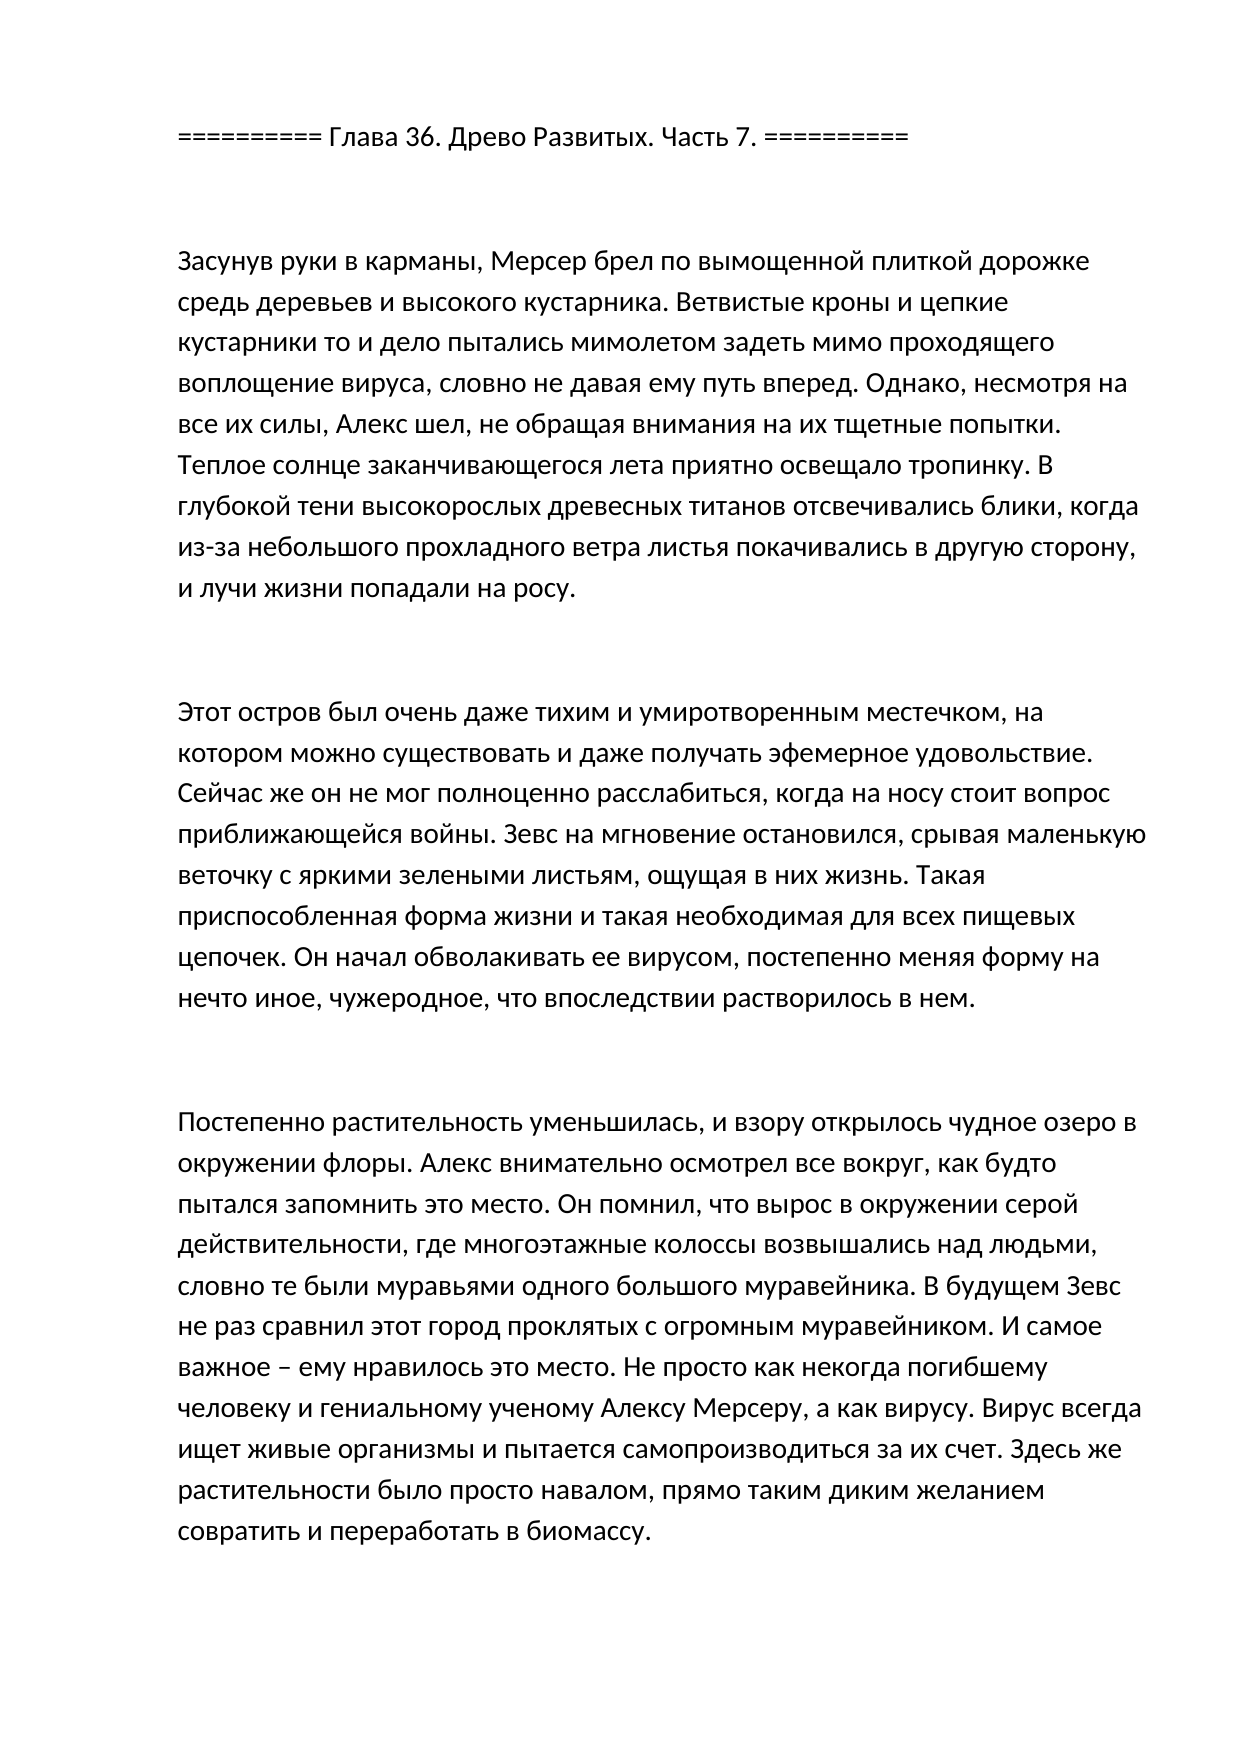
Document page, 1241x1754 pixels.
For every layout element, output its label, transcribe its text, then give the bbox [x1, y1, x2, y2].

text ========== Глава 36. Древо Развитых. Часть 7. ========== [177, 118, 1152, 154]
text Засунув руки в карманы, Мерсер брел по вымощенной плиткой дорожке средь деревьев и высокого кустарника. Ветвистые кроны и цепкие кустарники то и дело пытались мимолетом задеть мимо проходящего воплощение вируса, словно не давая ему путь вперед. Однако, несмотря на все их силы, Алекс шел, не обращая внимания на их тщетные попытки. Теплое солнце заканчивающегося лета приятно освещало тропинку. В глубокой тени высокорослых древесных титанов отсвечивались блики, когда из-за небольшого прохладного ветра листья покачивались в другую сторону, и лучи жизни попадали на росу. [177, 242, 1152, 605]
text Этот остров был очень даже тихим и умиротворенным местечком, на котором можно существовать и даже получать эфемерное удовольствие. Сейчас же он не мог полноценно расслабиться, когда на носу стоит вопрос приближающейся войны. Зевс на мгновение остановился, срывая маленькую веточку с яркими зелеными листьям, ощущая в них жизнь. Такая приспособленная форма жизни и такая необходимая для всех пищевых цепочек. Он начал обволакивать ее вирусом, постепенно меняя форму на нечто иное, чужеродное, что впоследствии растворилось в нем. [177, 693, 1152, 1015]
text Постепенно растительность уменьшилась, и взору открылось чудное озеро в окружении флоры. Алекс внимательно осмотрел все вокруг, как будто пытался запомнить это место. Он помнил, что вырос в окружении серой действительности, где многоэтажные колоссы возвышались над людьми, словно те были муравьями одного большого муравейника. В будущем Зевс не раз сравнил этот город проклятых с огромным муравейником. И самое важное – ему нравилось это место. Не просто как некогда погибшему человеку и гениальному ученому Алексу Мерсеру, а как вирусу. Вирус всегда ищет живые организмы и пытается самопроизводиться за их счет. Здесь же растительности было просто навалом, прямо таким диким желанием совратить и переработать в биомассу. [177, 1103, 1152, 1548]
